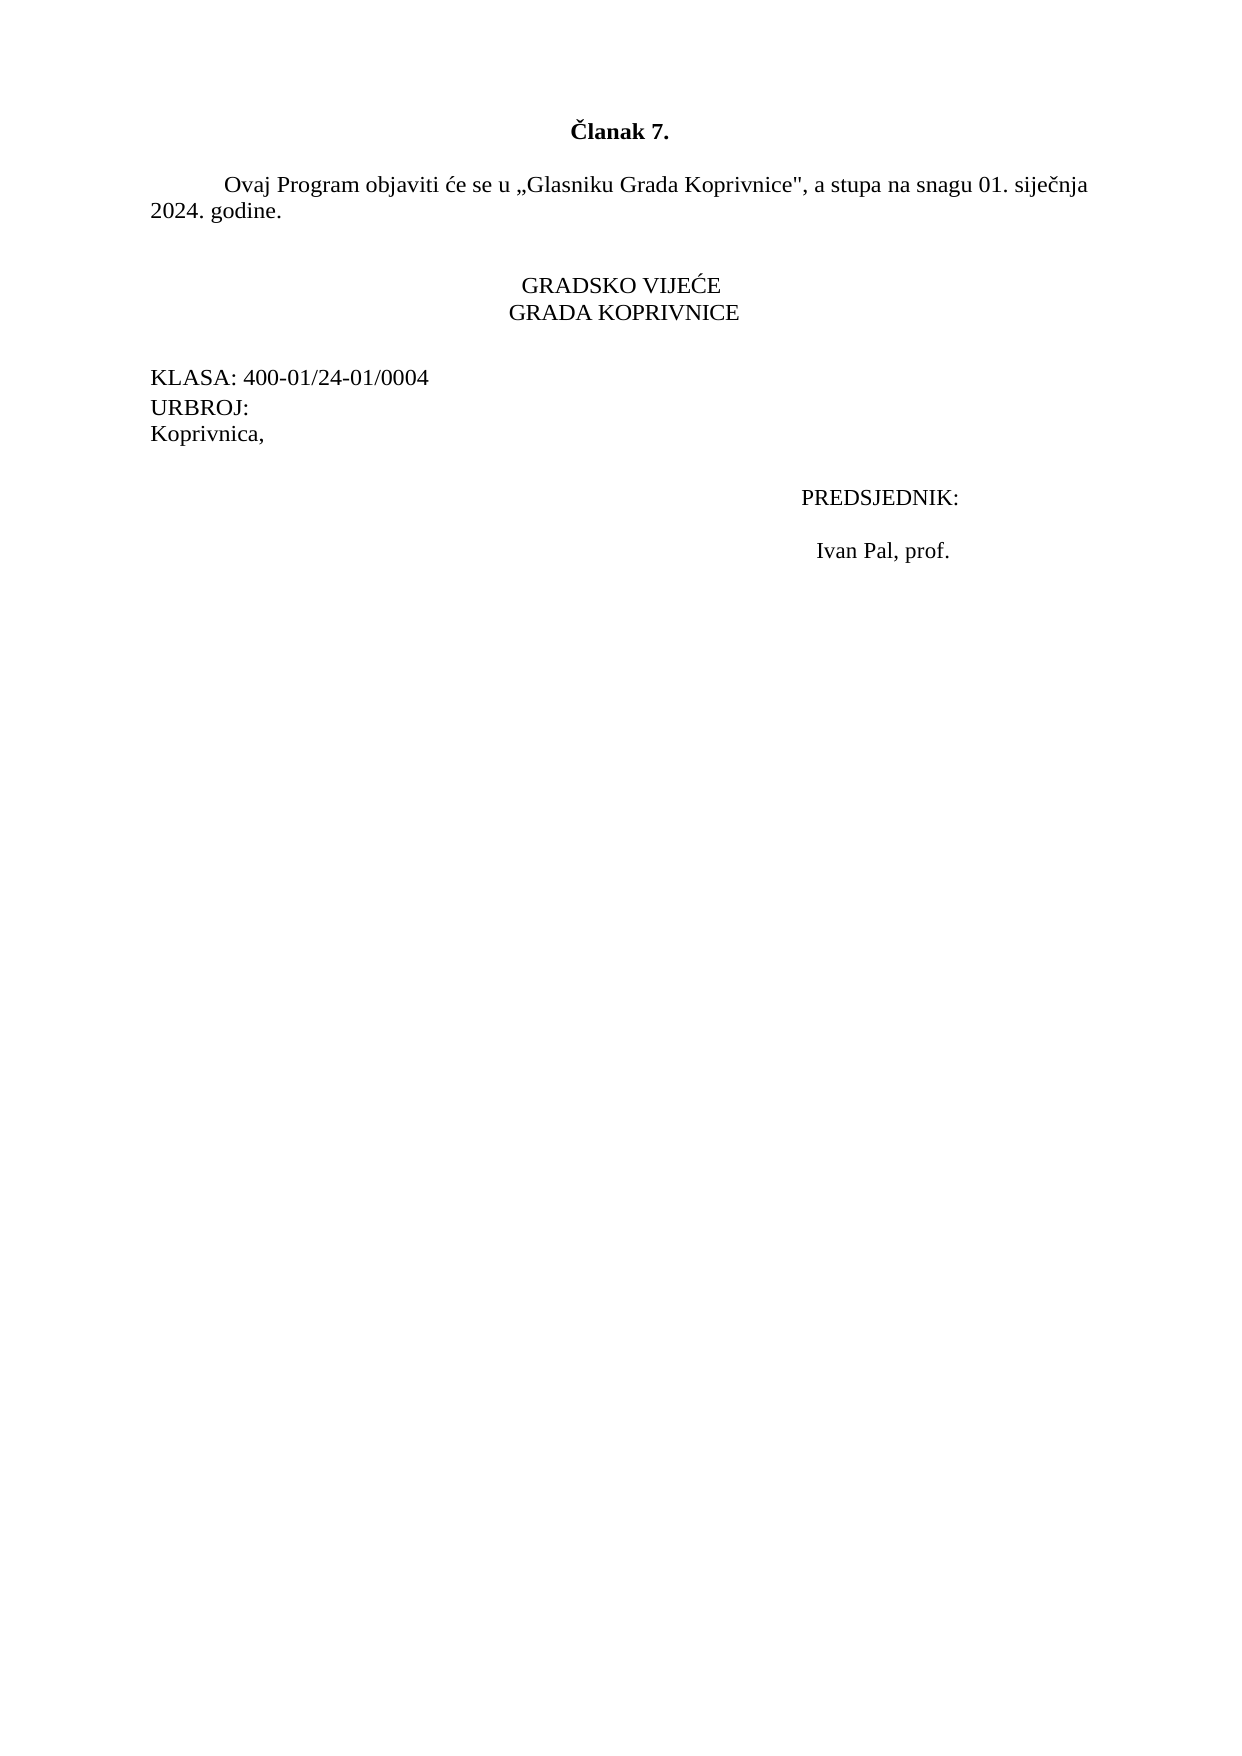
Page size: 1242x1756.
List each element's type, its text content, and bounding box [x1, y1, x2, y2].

text PREDSJEDNIK: Ivan Pal, prof. [668, 484, 1098, 563]
text URBROJ: [150, 397, 1098, 420]
text Članak 7. [570, 118, 1098, 144]
text GRADSKO VIJEĆE GRADA KOPRIVNICE [150, 272, 1098, 325]
text Koprivnica, [150, 420, 1098, 447]
text Ovaj Program objaviti će se u „Glasniku Grada Koprivnice", a stupa na snagu 01. siječnja [150, 171, 1098, 197]
text 2024. godine. [150, 197, 1098, 224]
text KLASA: 400-01/24-01/0004 [150, 366, 1098, 390]
